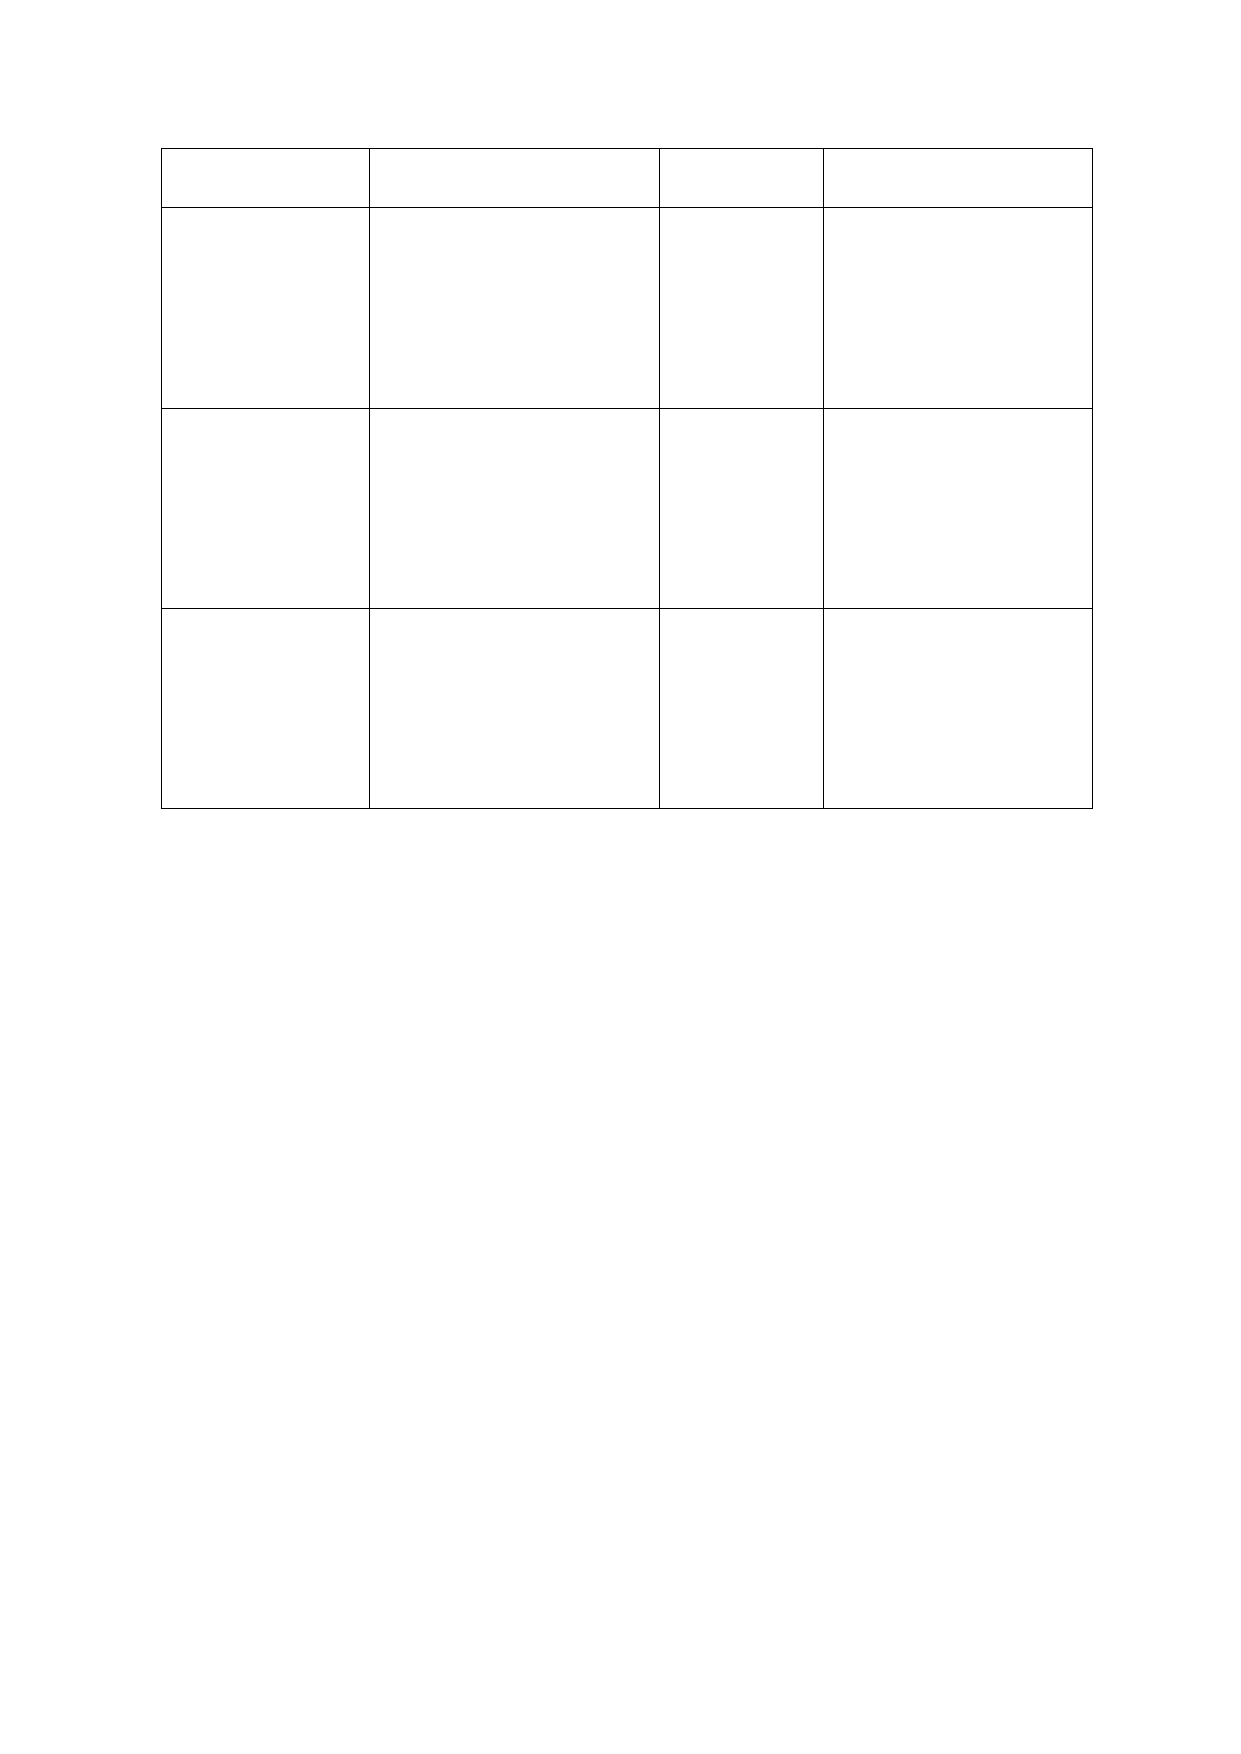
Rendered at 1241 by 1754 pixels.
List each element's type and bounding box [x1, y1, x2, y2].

table_cell [660, 409, 823, 608]
table_cell [824, 208, 1092, 408]
table_cell [162, 609, 369, 808]
table_cell [660, 149, 823, 207]
table_cell [660, 208, 823, 408]
table_cell [370, 208, 659, 408]
table_cell [824, 409, 1092, 608]
table_cell [162, 208, 369, 408]
table_cell [370, 609, 659, 808]
table_cell [824, 609, 1092, 808]
table_cell [370, 149, 659, 207]
table_cell [824, 149, 1092, 207]
table_cell [370, 409, 659, 608]
table_cell [162, 149, 369, 207]
table_cell [660, 609, 823, 808]
table_cell [162, 409, 369, 608]
